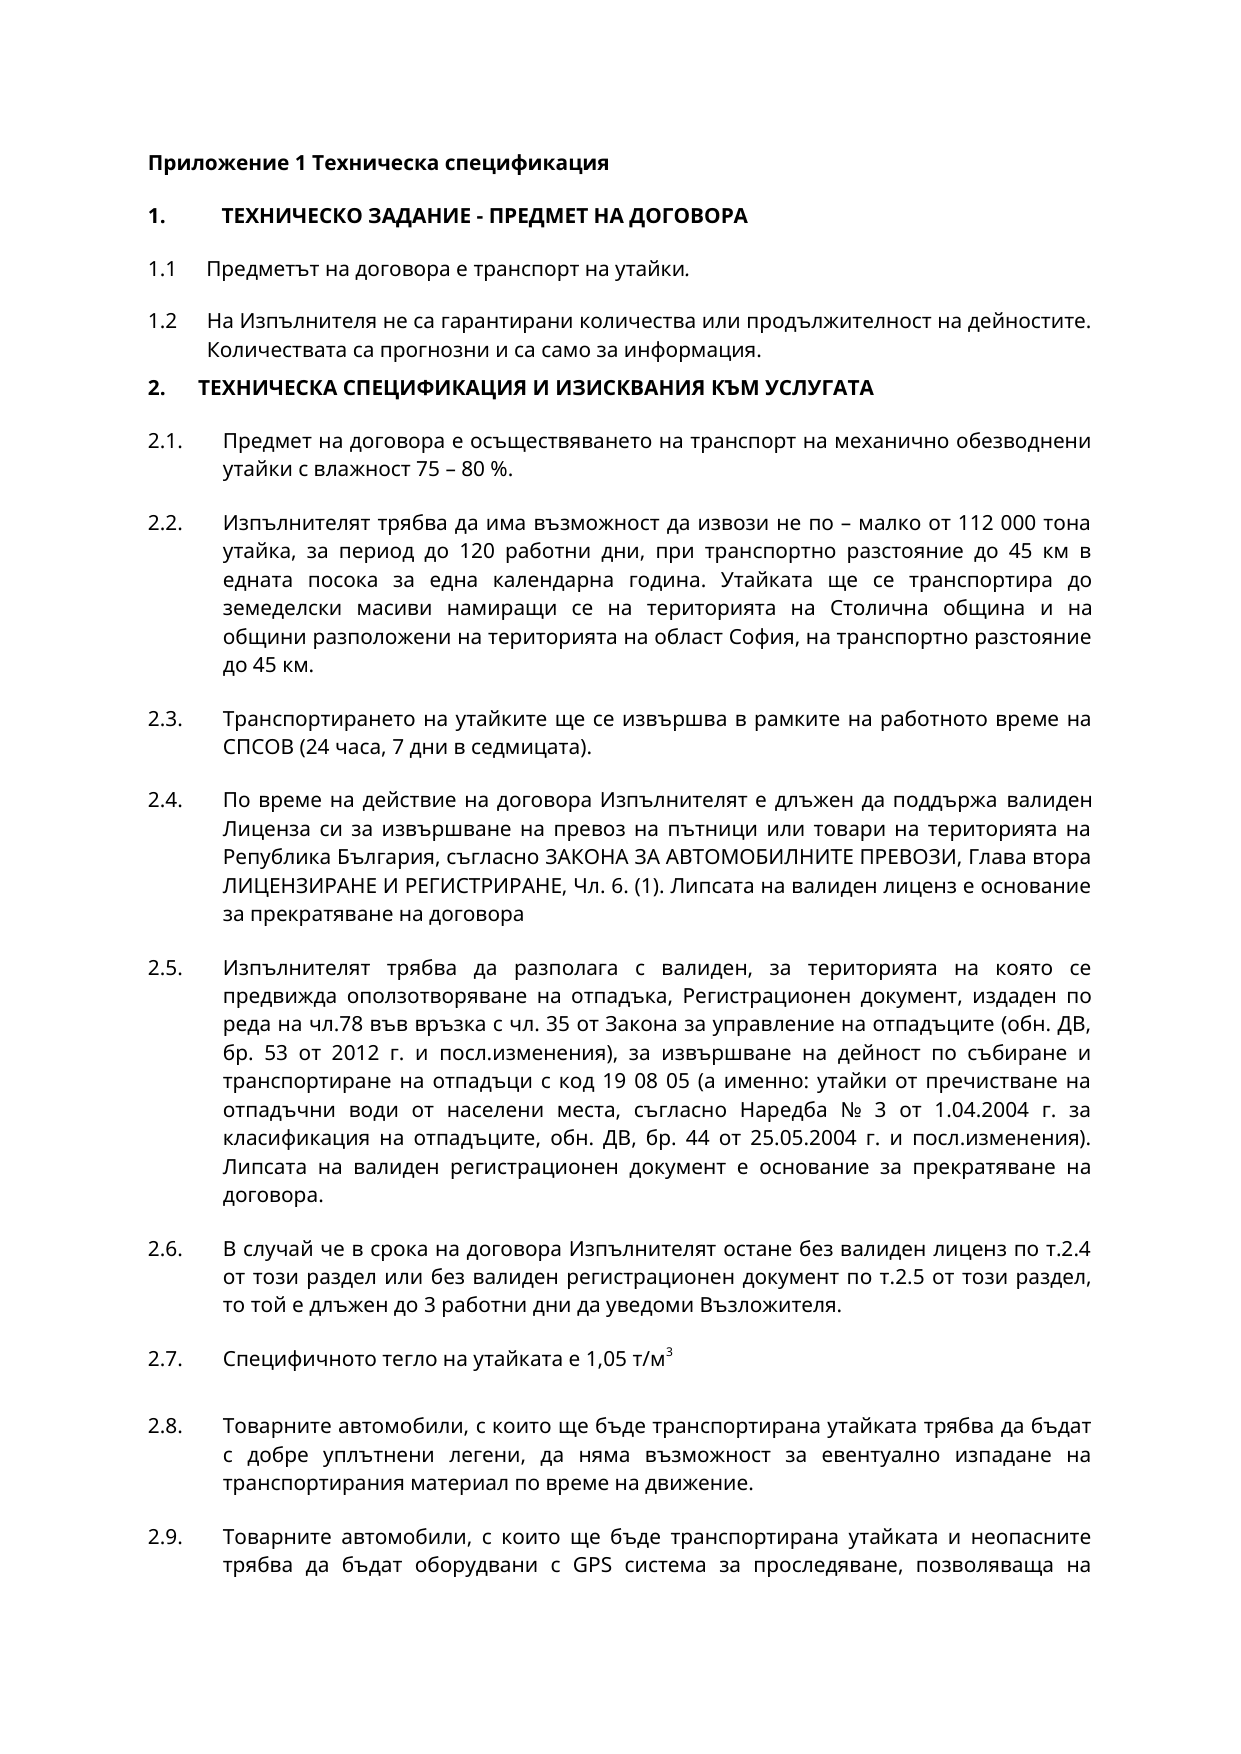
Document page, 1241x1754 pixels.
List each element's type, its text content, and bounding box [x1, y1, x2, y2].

list ТЕХНИЧЕСКО ЗАДАНИЕ - ПРЕДМЕТ НА ДОГОВОРА [148, 201, 1093, 229]
text Приложение 1 Техническа спецификация [148, 148, 1093, 176]
text 2. ТЕХНИЧЕСКА СПЕЦИФИКАЦИЯ И ИЗИСКВАНИЯ КЪМ УСЛУГАТА [148, 373, 1093, 401]
list Изпълнителят трябва да има възможност да извози не по – малко от 112 000 тона утайка, за период до 120 работни дни, при транспортно разстояние до 45 км в едната посока за една календарна година. Утайката ще се транспортира до земеделски масиви намиращи се на територията на Столична община и на общини разположени на територията на област София, на транспортно разстояние до 45 км. [148, 508, 1093, 679]
list Изпълнителят трябва да разполага с валиден, за територията на която се предвижда оползотворяване на отпадъка, Регистрационен документ, издаден по реда на чл.78 във връзка с чл. 35 от Закона за управление на отпадъците (обн. ДВ, бр. 53 от 2012 г. и посл.изменения), за извършване на дейност по събиране и транспортиране на отпадъци с код 19 08 05 (а именно: утайки от пречистване на отпадъчни води от населени места, съгласно Наредба № 3 от 1.04.2004 г. за класификация на отпадъците, обн. ДВ, бр. 44 от 25.05.2004 г. и посл.изменения). Липсата на валиден регистрационен документ е основание за прекратяване на договора. [148, 953, 1093, 1209]
list На Изпълнителя не са гарантирани количества или продължителност на дейностите. Количествата са прогнозни и са само за информация. [148, 306, 1093, 363]
list Предметът на договора е транспорт на утайки. [148, 254, 1093, 283]
list В случай че в срока на договора Изпълнителят остане без валиден лиценз по т.2.4 от този раздел или без валиден регистрационен документ по т.2.5 от този раздел, то той е длъжен до 3 работни дни да уведоми Възложителя. [148, 1234, 1093, 1319]
list Специфичното тегло на утайката е 1,05 т/м3 [148, 1344, 1093, 1372]
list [148, 1522, 1093, 1579]
list Транспортирането на утайките ще се извършва в рамките на работното време на СПСОВ (24 часа, 7 дни в седмицата). [148, 704, 1093, 761]
list Товарните автомобили, с които ще бъде транспортирана утайката трябва да бъдат с добре уплътнени легени, да няма възможност за евентуално изпадане на транспортирания материал по време на движение. [148, 1412, 1093, 1497]
list По време на действие на договора Изпълнителят е длъжен да поддържа валиден Лиценза си за извършване на превоз на пътници или товари на територията на Република България, съгласно ЗАКОНА ЗА АВТОМОБИЛНИТЕ ПРЕВОЗИ, Глава втора ЛИЦЕНЗИРАНЕ И РЕГИСТРИРАНЕ, Чл. 6. (1). Липсата на валиден лиценз е основание за прекратяване на договора [148, 786, 1093, 928]
list Предмет на договора е осъществяването на транспорт на механично обезводнени утайки с влажност 75 – 80 %. [148, 426, 1093, 483]
